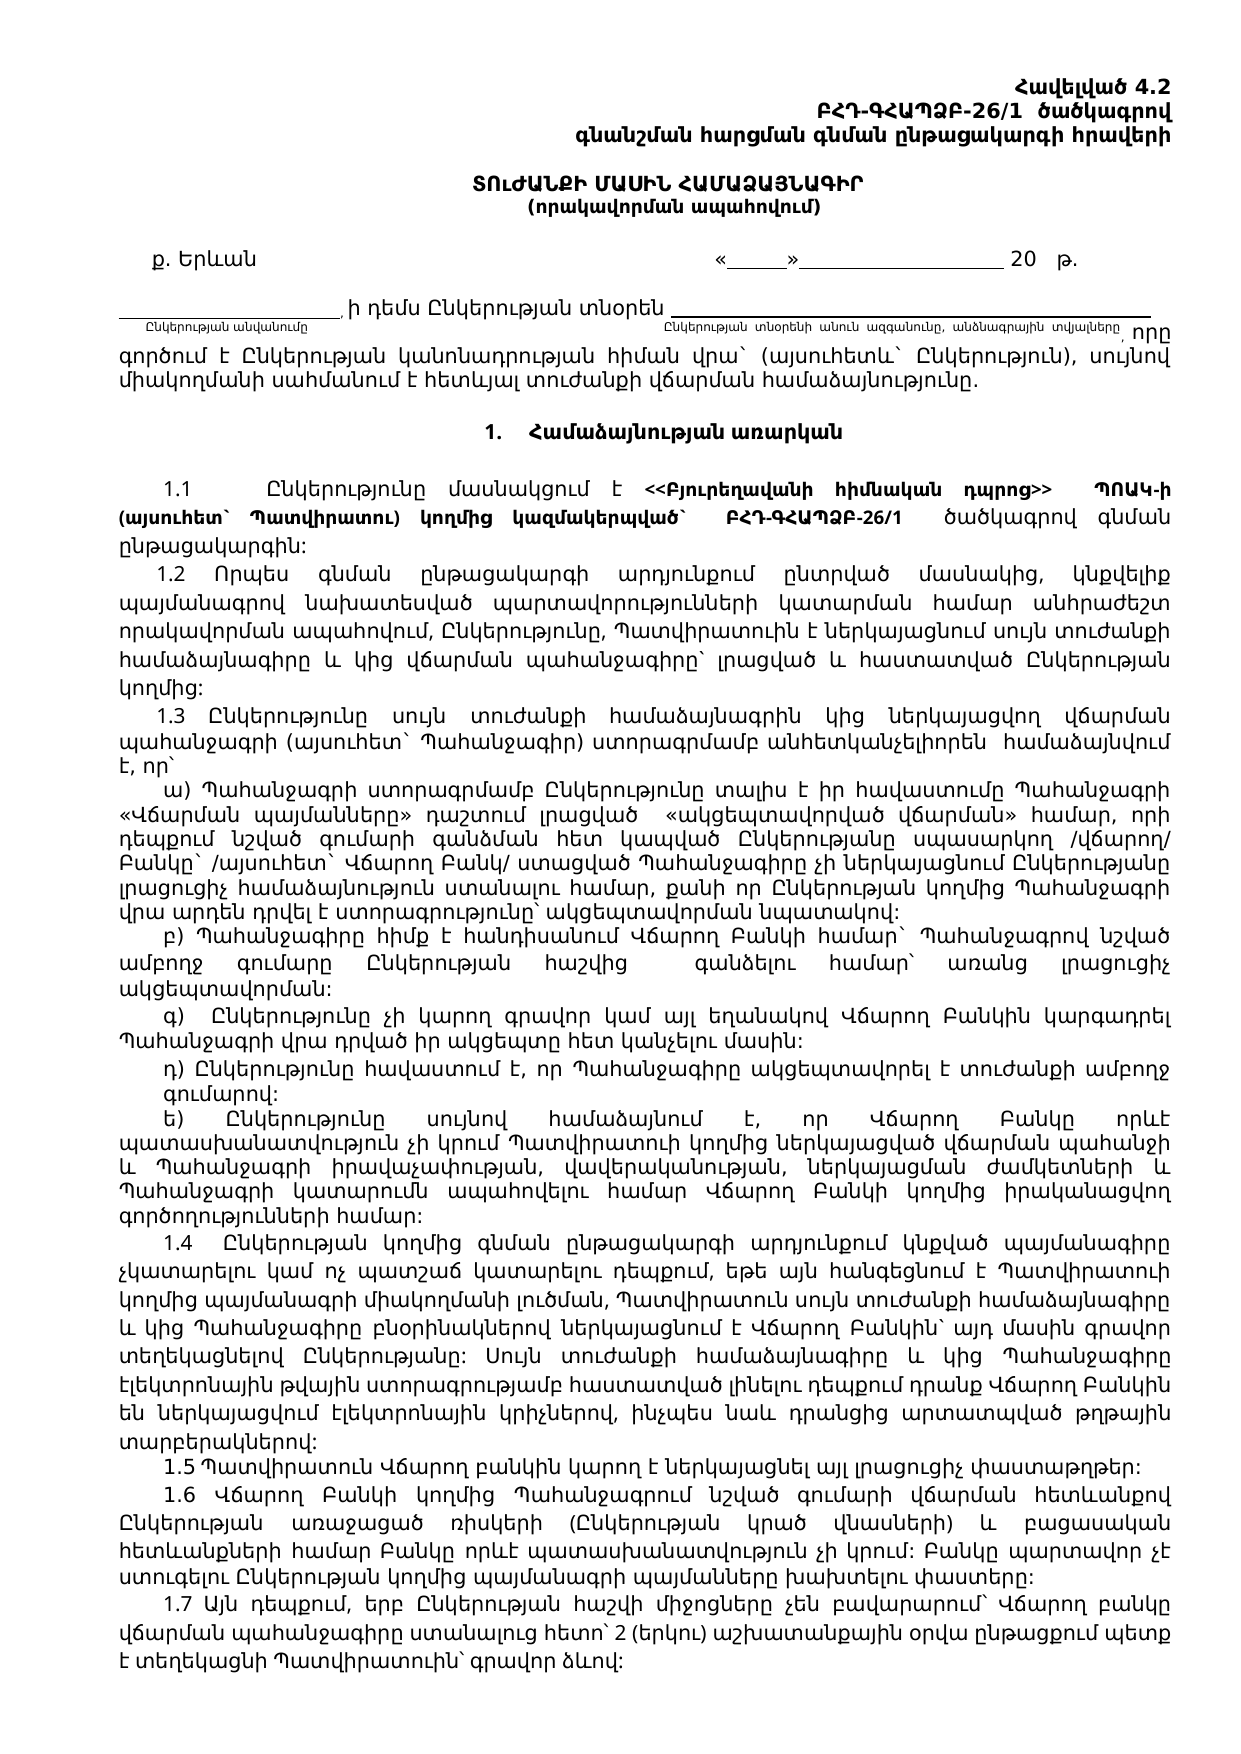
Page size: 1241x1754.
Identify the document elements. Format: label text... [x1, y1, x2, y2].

text ա) Պահանջագրի ստորագրմամբ Ընկերությունը տալիս է իր հավաստումը Պահանջագրի «Վճարման պայմանները» դաշտում լրացված «ակցեպտավորված վճարման» համար, որի դեպքում նշված գումարի գանձման հետ կապված Ընկերությանը սպասարկող /վճարող/ Բանկը` /այսուհետ` Վճարող Բանկ/ ստացված Պահանջագիրը չի ներկայացնում Ընկերությանը լրացուցիչ համաձայնություն ստանալու համար, քանի որ Ընկերության կողմից Պահանջագրի վրա արդեն դրվել է ստորագրությունը՝ ակցեպտավորման նպատակով: [118, 778, 1171, 924]
text 1.2 Որպես գնման ընթացակարգի արդյունքում ընտրված մասնակից, կնքվելիք պայմանագրով նախատեսված պարտավորությունների կատարման համար անհրաժեշտ որակավորման ապահովում, Ընկերությունը, Պատվիրատուին է ներկայացնում սույն տուժանքի համաձայնագիրը և կից վճարման պահանջագիրը` լրացված և հաստատված Ընկերության կողմից: [118, 559, 1171, 702]
text (որակավորման ապահովում) [118, 196, 1171, 218]
list Ընկերությունը մասնակցում է <<Բյուրեղավանի հիմնական դպրոց>> ՊՈԱԿ-ի (այսուհետ` Պատվիրատու) կողմից կազմակերպված` ԲՀԴ-ԳՀԱՊՁԲ-26/1 ծածկագրով գնման ընթացակարգին: [118, 474, 1171, 559]
text բ) Պահանջագիրը հիմք է հանդիսանում Վճարող Բանկի համար` Պահանջագրով նշված ամբողջ գումարը Ընկերության հաշվից գանձելու համար՝ առանց լրացուցիչ ակցեպտավորման: [118, 924, 1171, 1001]
text ք. Երևան « » 20 թ. [118, 247, 1171, 271]
text , ի դեմս Ընկերության տնօրեն [118, 296, 1171, 320]
text 1.6 Վճարող Բանկի կողմից Պահանջագրում նշված գումարի վճարման հետևանքով Ընկերության առաջացած ռիսկերի (Ընկերության կրած վնասների) և բացասական հետևանքների համար Բանկը որևէ պատասխանատվություն չի կրում: Բանկը պարտավոր չէ ստուգելու Ընկերության կողմից պայմանագրի պայմանները խախտելու փաստերը: [118, 1480, 1171, 1589]
text 1.4 Ընկերության կողմից գնման ընթացակարգի արդյունքում կնքված պայմանագիրը չկատարելու կամ ոչ պատշաճ կատարելու դեպքում, եթե այն հանգեցնում է Պատվիրատուի կողմից պայմանագրի միակողմանի լուծման, Պատվիրատուն սույն տուժանքի համաձայնագիրը և կից Պահանջագիրը բնօրինակներով ներկայացնում է Վճարող Բանկին` այդ մասին գրավոր տեղեկացնելով Ընկերությանը: Սույն տուժանքի համաձայնագիրը և կից Պահանջագիրը էլեկտրոնային թվային ստորագրությամբ հաստատված լինելու դեպքում դրանք Վճարող Բանկին են ներկայացվում էլեկտրոնային կրիչներով, ինչպես նաև դրանցից արտատպված թղթային տարբերակներով: [118, 1228, 1171, 1455]
text 1.3 Ընկերությունը սույն տուժանքի համաձայնագրին կից ներկայացվող վճարման պահանջագրի (այսուհետ` Պահանջագիր) ստորագրմամբ անհետկանչելիորեն համաձայնվում է, որ՝ [118, 702, 1171, 778]
text ե) Ընկերությունը սույնով համաձայնում է, որ Վճարող Բանկը որևէ պատասխանատվություն չի կրում Պատվիրատուի կողմից ներկայացված վճարման պահանջի և Պահանջագրի իրավաչափության, վավերականության, ներկայացման ժամկետների և Պահանջագրի կատարումն ապահովելու համար Վճարող Բանկի կողմից իրականացվող գործողությունների համար: [118, 1107, 1171, 1228]
text ԲՀԴ-ԳՀԱՊՁԲ-26/1 ծածկագրով [118, 99, 1171, 123]
text գ) Ընկերությունը չի կարող գրավոր կամ այլ եղանակով Վճարող Բանկին կարգադրել Պահանջագրի վրա դրված իր ակցեպտը հետ կանչելու մասին: [118, 1001, 1171, 1054]
text Հավելված 4.2 [118, 75, 1171, 99]
text ՏՈւԺԱՆՔԻ ՄԱՍԻՆ ՀԱՄԱՁԱՅՆԱԳԻՐ [118, 172, 1171, 196]
list Պատվիրատուն Վճարող բանկին կարող է ներկայացնել այլ լրացուցիչ փաստաթղթեր: [163, 1455, 1171, 1480]
text Ընկերության անվանումը Ընկերության տնօրենի անուն ազգանունը, անձնագրային տվյալները, որը գործում է Ընկերության կանոնադրության հիման վրա` (այսուհետև` Ընկերություն), սույնով միակողմանի սահմանում է հետևյալ տուժանքի վճարման համաձայնությունը. [118, 320, 1171, 393]
text գնանշման հարցման գնման ընթացակարգի հրավերի [118, 123, 1171, 148]
text դ) Ընկերությունը հավաստում է, որ Պահանջագիրը ակցեպտավորել է տուժանքի ամբողջ գումարով: [163, 1054, 1171, 1107]
text 1.7 Այն դեպքում, երբ Ընկերության հաշվի միջոցները չեն բավարարում՝ Վճարող բանկը վճարման պահանջագիրը ստանալուց հետո՝ 2 (երկու) աշխատանքային օրվա ընթացքում պետք է տեղեկացնի Պատվիրատուին՝ գրավոր ձևով: [118, 1589, 1171, 1674]
list Համաձայնության առարկան [156, 417, 1171, 445]
